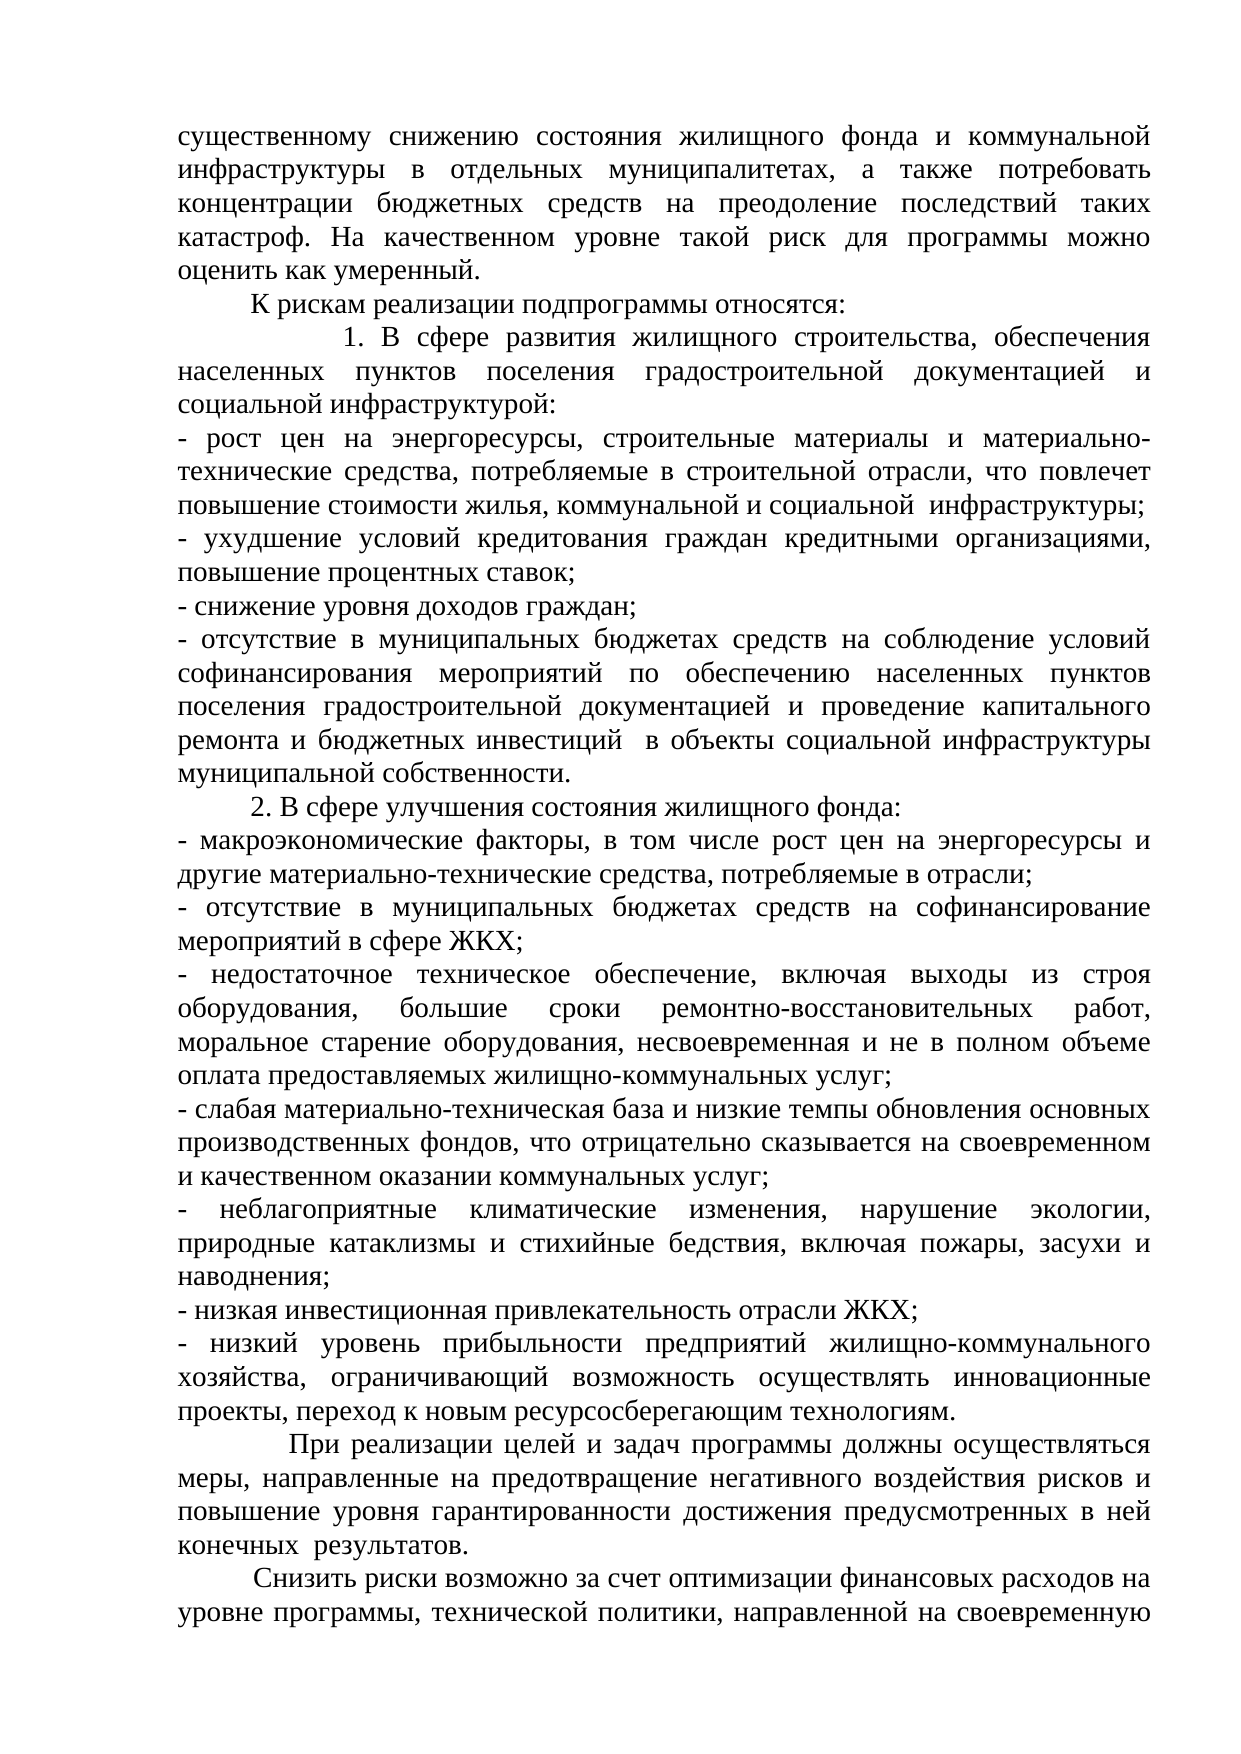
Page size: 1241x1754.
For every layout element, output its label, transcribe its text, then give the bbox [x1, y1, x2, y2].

text - рост цен на энергоресурсы, строительные материалы и материально-технические средства, потребляемые в строительной отрасли, что повлечет повышение стоимости жилья, коммунальной и социальной инфраструктуры; [177, 420, 1152, 521]
text - слабая материально-техническая база и низкие темпы обновления основных производственных фондов, что отрицательно сказывается на своевременном и качественном оказании коммунальных услуг; [177, 1091, 1152, 1191]
text При реализации целей и задач программы должны осуществляться меры, направленные на предотвращение негативного воздействия рисков и повышение уровня гарантированности достижения предусмотренных в ней конечных результатов. [177, 1426, 1152, 1560]
text - неблагоприятные климатические изменения, нарушение экологии, природные катаклизмы и стихийные бедствия, включая пожары, засухи и наводнения; [177, 1191, 1152, 1292]
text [177, 1560, 1152, 1627]
text - макроэкономические факторы, в том числе рост цен на энергоресурсы и другие материально-технические средства, потребляемые в отрасли; [177, 822, 1152, 889]
text 2. В сфере улучшения состояния жилищного фонда: [177, 789, 1152, 822]
text - низкая инвестиционная привлекательность отрасли ЖКХ; [177, 1292, 1152, 1326]
text - низкий уровень прибыльности предприятий жилищно-коммунального хозяйства, ограничивающий возможность осуществлять инновационные проекты, переход к новым ресурсосберегающим технологиям. [177, 1326, 1152, 1426]
text - отсутствие в муниципальных бюджетах средств на соблюдение условий софинансирования мероприятий по обеспечению населенных пунктов поселения градостроительной документацией и проведение капитального ремонта и бюджетных инвестиций в объекты социальной инфраструктуры муниципальной собственности. [177, 621, 1152, 789]
text - недостаточное техническое обеспечение, включая выходы из строя оборудования, большие сроки ремонтно-восстановительных работ, моральное старение оборудования, несвоевременная и не в полном объеме оплата предоставляемых жилищно-коммунальных услуг; [177, 957, 1152, 1091]
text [177, 118, 1152, 286]
text - снижение уровня доходов граждан; [177, 588, 1152, 621]
text - отсутствие в муниципальных бюджетах средств на софинансирование мероприятий в сфере ЖКХ; [177, 889, 1152, 957]
text К рискам реализации подпрограммы относятся: [177, 286, 1152, 319]
text 1. В сфере развития жилищного строительства, обеспечения населенных пунктов поселения градостроительной документацией и социальной инфраструктурой: [177, 319, 1152, 420]
text - ухудшение условий кредитования граждан кредитными организациями, повышение процентных ставок; [177, 521, 1152, 588]
